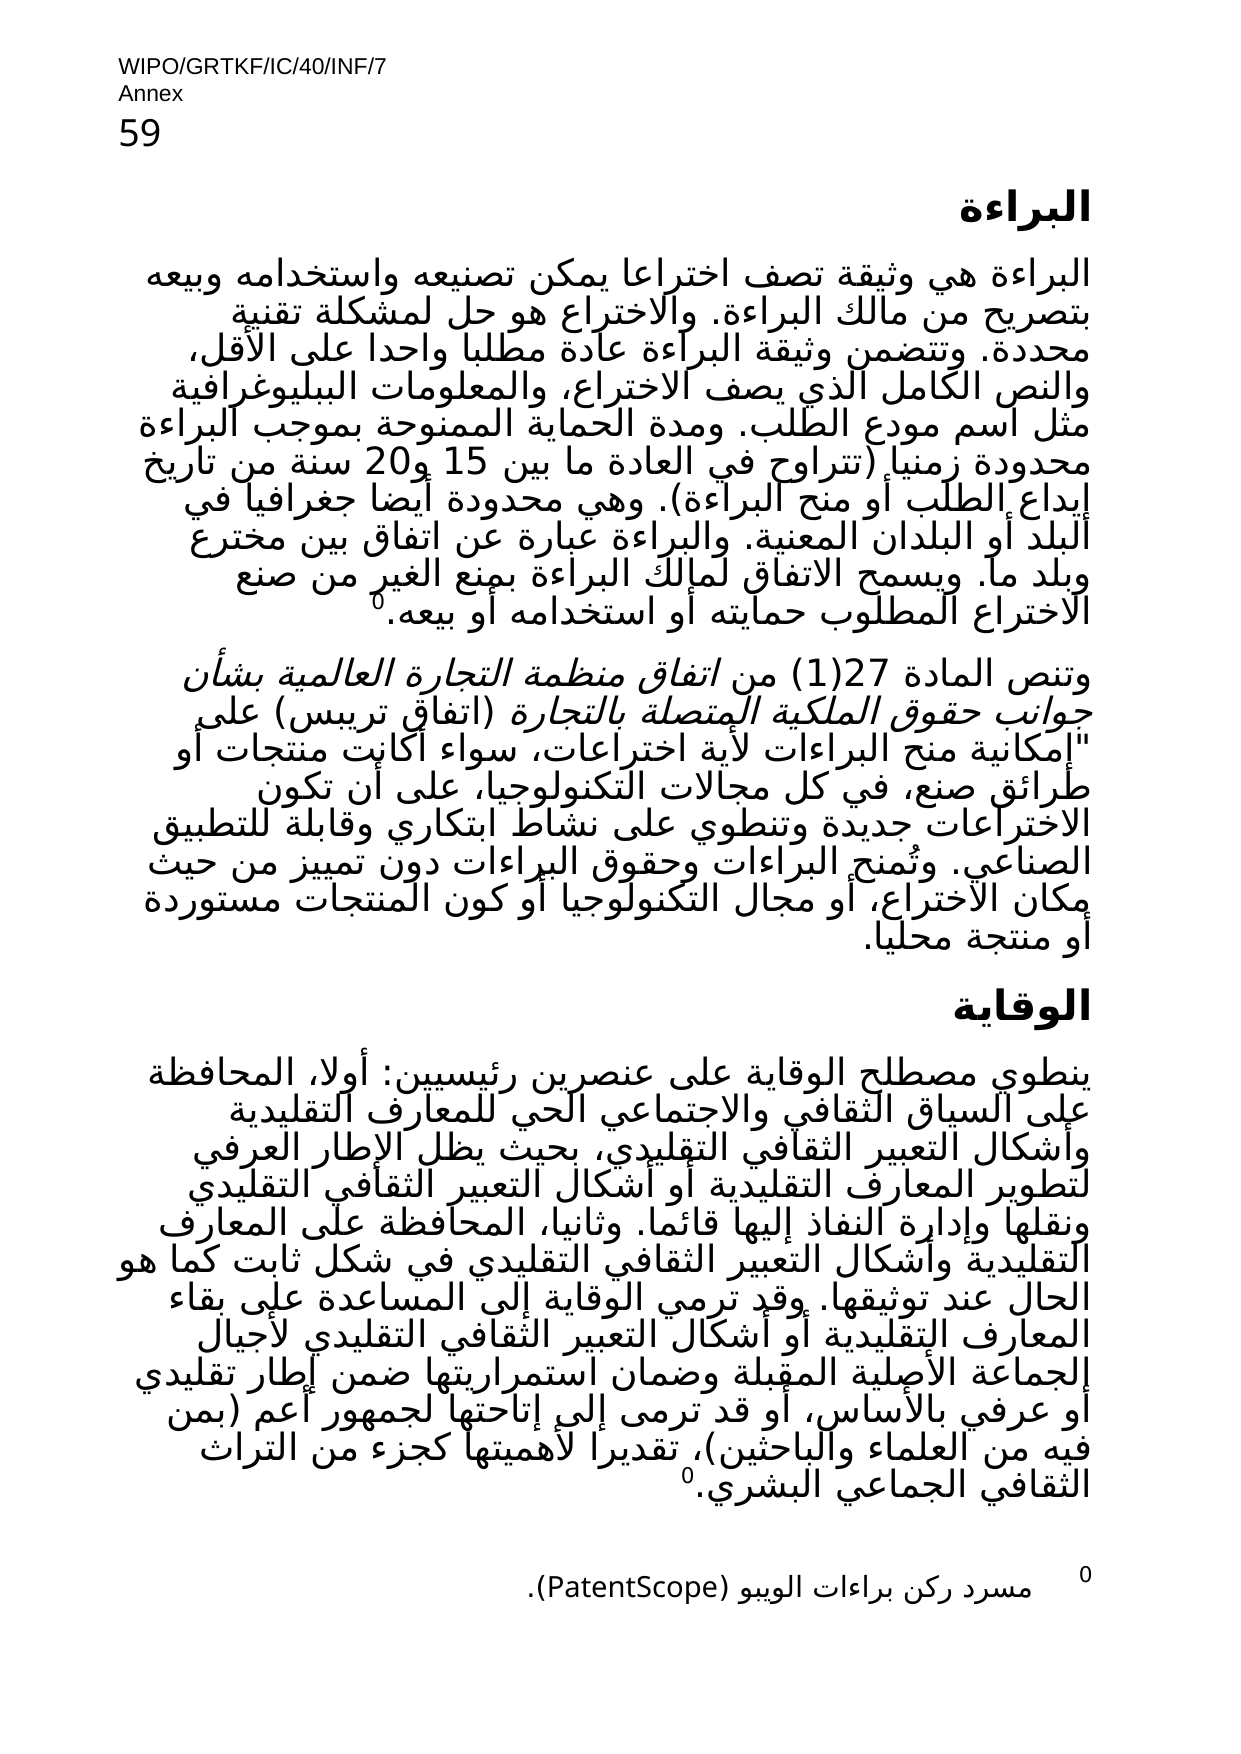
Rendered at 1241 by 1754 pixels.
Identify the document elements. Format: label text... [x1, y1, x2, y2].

text وتنص المادة 27(1) من اتفاق منظمة التجارة العالمية بشأن جوانب حقوق الملكية المتصلة بالتجارة (اتفاق تريبس) على "إمكانية منح البراءات لأية اختراعات، سواء أكانت منتجات أو طرائق صنع، في كل مجالات التكنولوجيا، على أن تكون الاختراعات جديدة وتنطوي على نشاط ابتكاري وقابلة للتطبيق الصناعي. وتُمنح البراءات وحقوق البراءات دون تمييز من حيث مكان الاختراع، أو مجال التكنولوجيا أو كون المنتجات مستوردة أو منتجة محليا. [118, 657, 1092, 957]
subtitle البراءة [118, 183, 1092, 232]
subtitle الوقاية [118, 982, 1092, 1030]
text ينطوي مصطلح الوقاية على عنصرين رئيسيين: أولا، المحافظة على السياق الثقافي والاجتماعي الحي للمعارف التقليدية وأشكال التعبير الثقافي التقليدي، بحيث يظل الإطار العرفي لتطوير المعارف التقليدية أو أشكال التعبير الثقافي التقليدي ونقلها وإدارة النفاذ إليها قائما. وثانيا، المحافظة على المعارف التقليدية وأشكال التعبير الثقافي التقليدي في شكل ثابت كما هو الحال عند توثيقها. وقد ترمي الوقاية إلى المساعدة على بقاء المعارف التقليدية أو أشكال التعبير الثقافي التقليدي لأجيال الجماعة الأصلية المقبلة وضمان استمراريتها ضمن إطار تقليدي أو عرفي بالأساس، أو قد ترمى إلى إتاحتها لجمهور أعم (بمن فيه من العلماء والباحثين)، تقديرا لأهميتها كجزء من التراث الثقافي الجماعي البشري. [118, 1055, 1092, 1505]
text البراءة هي وثيقة تصف اختراعا يمكن تصنيعه واستخدامه وبيعه بتصريح من مالك البراءة. والاختراع هو حل لمشكلة تقنية محددة. وتتضمن وثيقة البراءة عادة مطلبا واحدا على الأقل، والنص الكامل الذي يصف الاختراع، والمعلومات الببليوغرافية مثل اسم مودع الطلب. ومدة الحماية الممنوحة بموجب البراءة محدودة زمنيا (تتراوح في العادة ما بين 15 و20 سنة من تاريخ إيداع الطلب أو منح البراءة). وهي محدودة أيضا جغرافيا في البلد أو البلدان المعنية. والبراءة عبارة عن اتفاق بين مخترع وبلد ما. ويسمح الاتفاق لمالك البراءة بمنع الغير من صنع الاختراع المطلوب حمايته أو استخدامه أو بيعه. [118, 257, 1092, 632]
